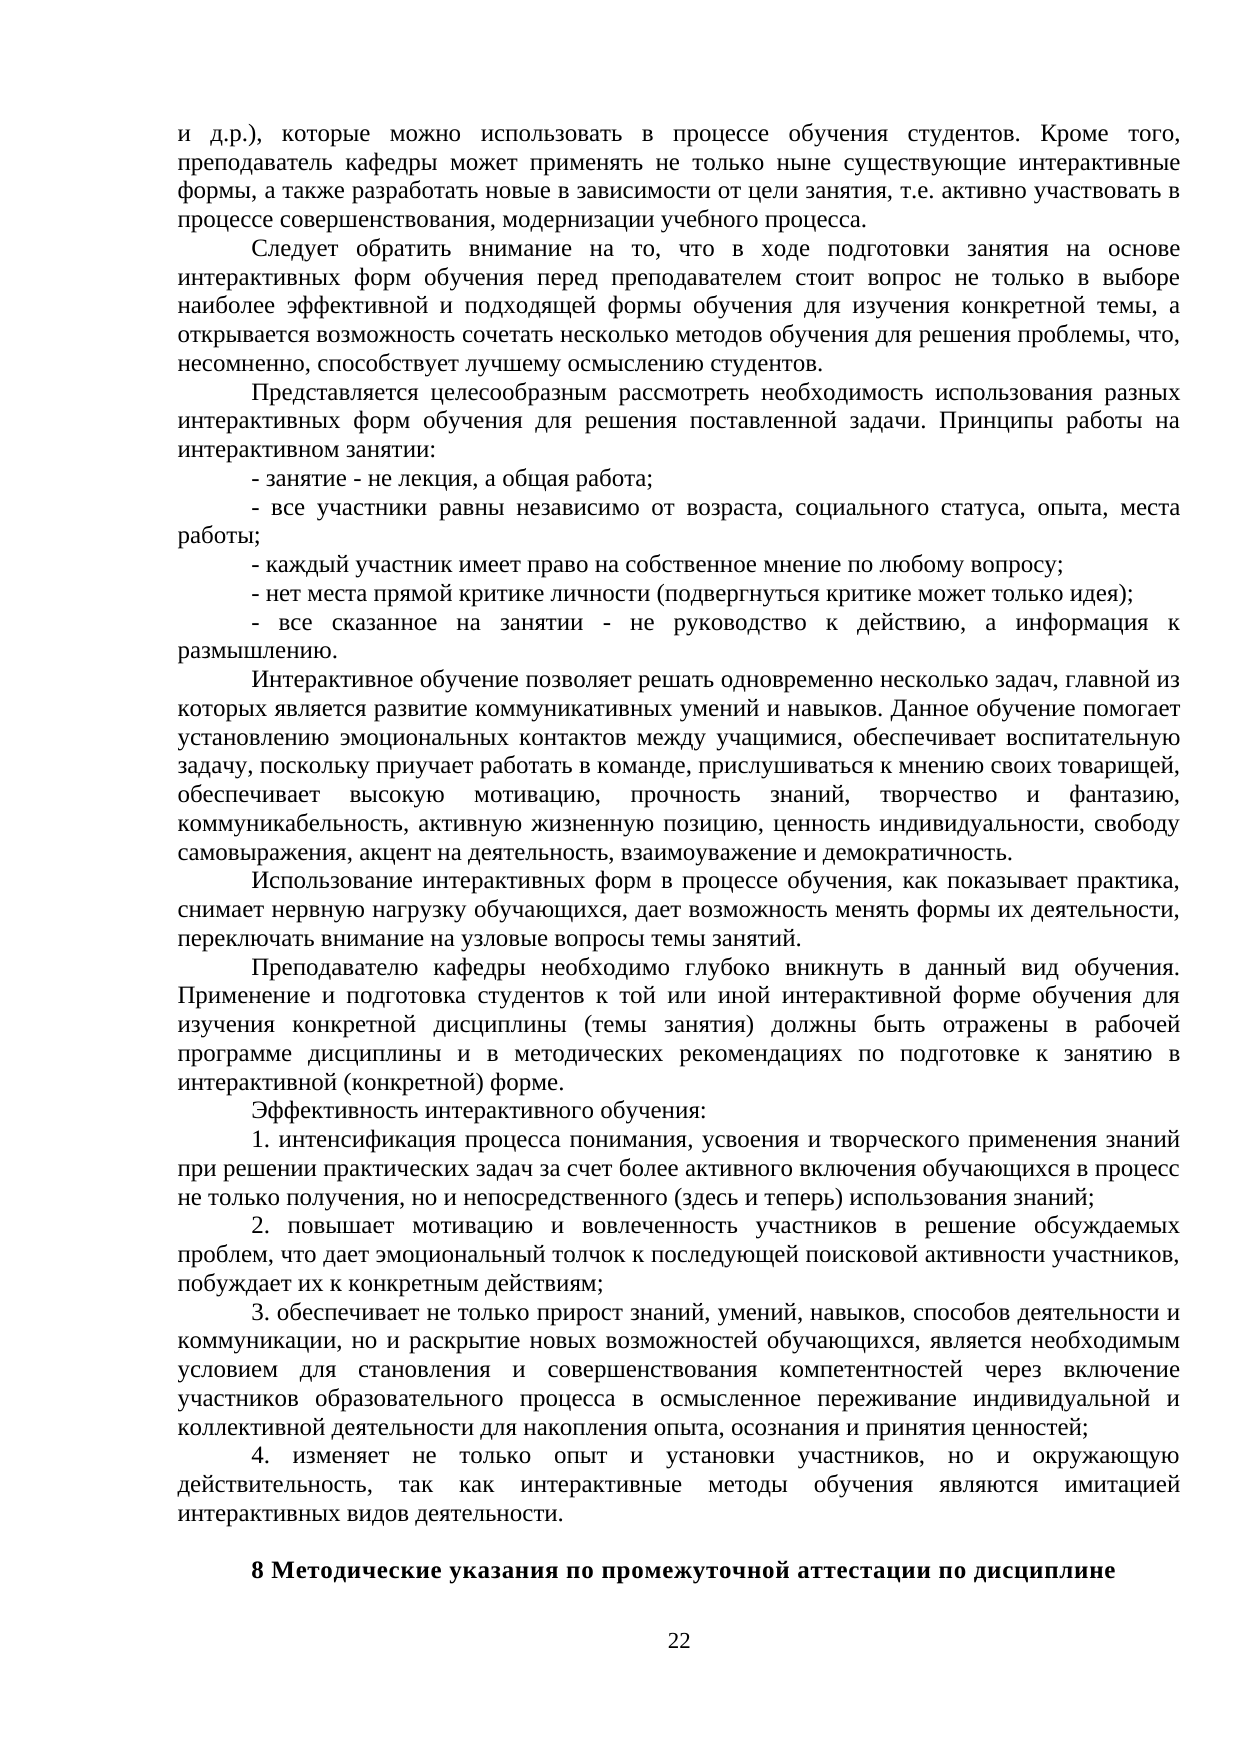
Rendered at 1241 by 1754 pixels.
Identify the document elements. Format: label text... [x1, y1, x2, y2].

text 4. изменяет не только опыт и установки участников, но и окружающую действительность, так как интерактивные методы обучения являются имитацией интерактивных видов деятельности. [177, 1441, 1181, 1527]
text Использование интерактивных форм в процессе обучения, как показывает практика, снимает нервную нагрузку обучающихся, дает возможность менять формы их деятельности, переключать внимание на узловые вопросы темы занятий. [177, 866, 1181, 952]
text 3. обеспечивает не только прирост знаний, умений, навыков, способов деятельности и коммуникации, но и раскрытие новых возможностей обучающихся, является необходимым условием для становления и совершенствования компетентностей через включение участников образовательного процесса в осмысленное переживание индивидуальной и коллективной деятельности для накопления опыта, осознания и принятия ценностей; [177, 1297, 1181, 1441]
text Следует обратить внимание на то, что в ходе подготовки занятия на основе интерактивных форм обучения перед преподавателем стоит вопрос не только в выборе наиболее эффективной и подходящей формы обучения для изучения конкретной темы, а открывается возможность сочетать несколько методов обучения для решения проблемы, что, несомненно, способствует лучшему осмыслению студентов. [177, 233, 1181, 377]
text Эффективность интерактивного обучения: [177, 1096, 1181, 1124]
text 8 Методические указания по промежуточной аттестации по дисциплине [177, 1556, 1181, 1584]
text 1. интенсификация процесса понимания, усвоения и творческого применения знаний при решении практических задач за счет более активного включения обучающихся в процесс не только получения, но и непосредственного (здесь и теперь) использования знаний; [177, 1124, 1181, 1211]
text - нет места прямой критике личности (подвергнуться критике может только идея); [177, 578, 1181, 607]
text - каждый участник имеет право на собственное мнение по любому вопросу; [177, 549, 1181, 578]
text Преподавателю кафедры необходимо глубоко вникнуть в данный вид обучения. Применение и подготовка студентов к той или иной интерактивной форме обучения для изучения конкретной дисциплины (темы занятия) должны быть отражены в рабочей программе дисциплины и в методических рекомендациях по подготовке к занятию в интерактивной (конкретной) форме. [177, 952, 1181, 1096]
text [177, 118, 1181, 233]
text - все сказанное на занятии - не руководство к действию, а информация к размышлению. [177, 607, 1181, 664]
text - занятие - не лекция, а общая работа; [177, 463, 1181, 492]
text - все участники равны независимо от возраста, социального статуса, опыта, места работы; [177, 492, 1181, 549]
text Представляется целесообразным рассмотреть необходимость использования разных интерактивных форм обучения для решения поставленной задачи. Принципы работы на интерактивном занятии: [177, 377, 1181, 463]
text 2. повышает мотивацию и вовлеченность участников в решение обсуждаемых проблем, что дает эмоциональный толчок к последующей поисковой активности участников, побуждает их к конкретным действиям; [177, 1211, 1181, 1297]
text Интерактивное обучение позволяет решать одновременно несколько задач, главной из которых является развитие коммуникативных умений и навыков. Данное обучение помогает установлению эмоциональных контактов между учащимися, обеспечивает воспитательную задачу, поскольку приучает работать в команде, прислушиваться к мнению своих товарищей, обеспечивает высокую мотивацию, прочность знаний, творчество и фантазию, коммуникабельность, активную жизненную позицию, ценность индивидуальности, свободу самовыражения, акцент на деятельность, взаимоуважение и демократичность. [177, 664, 1181, 866]
